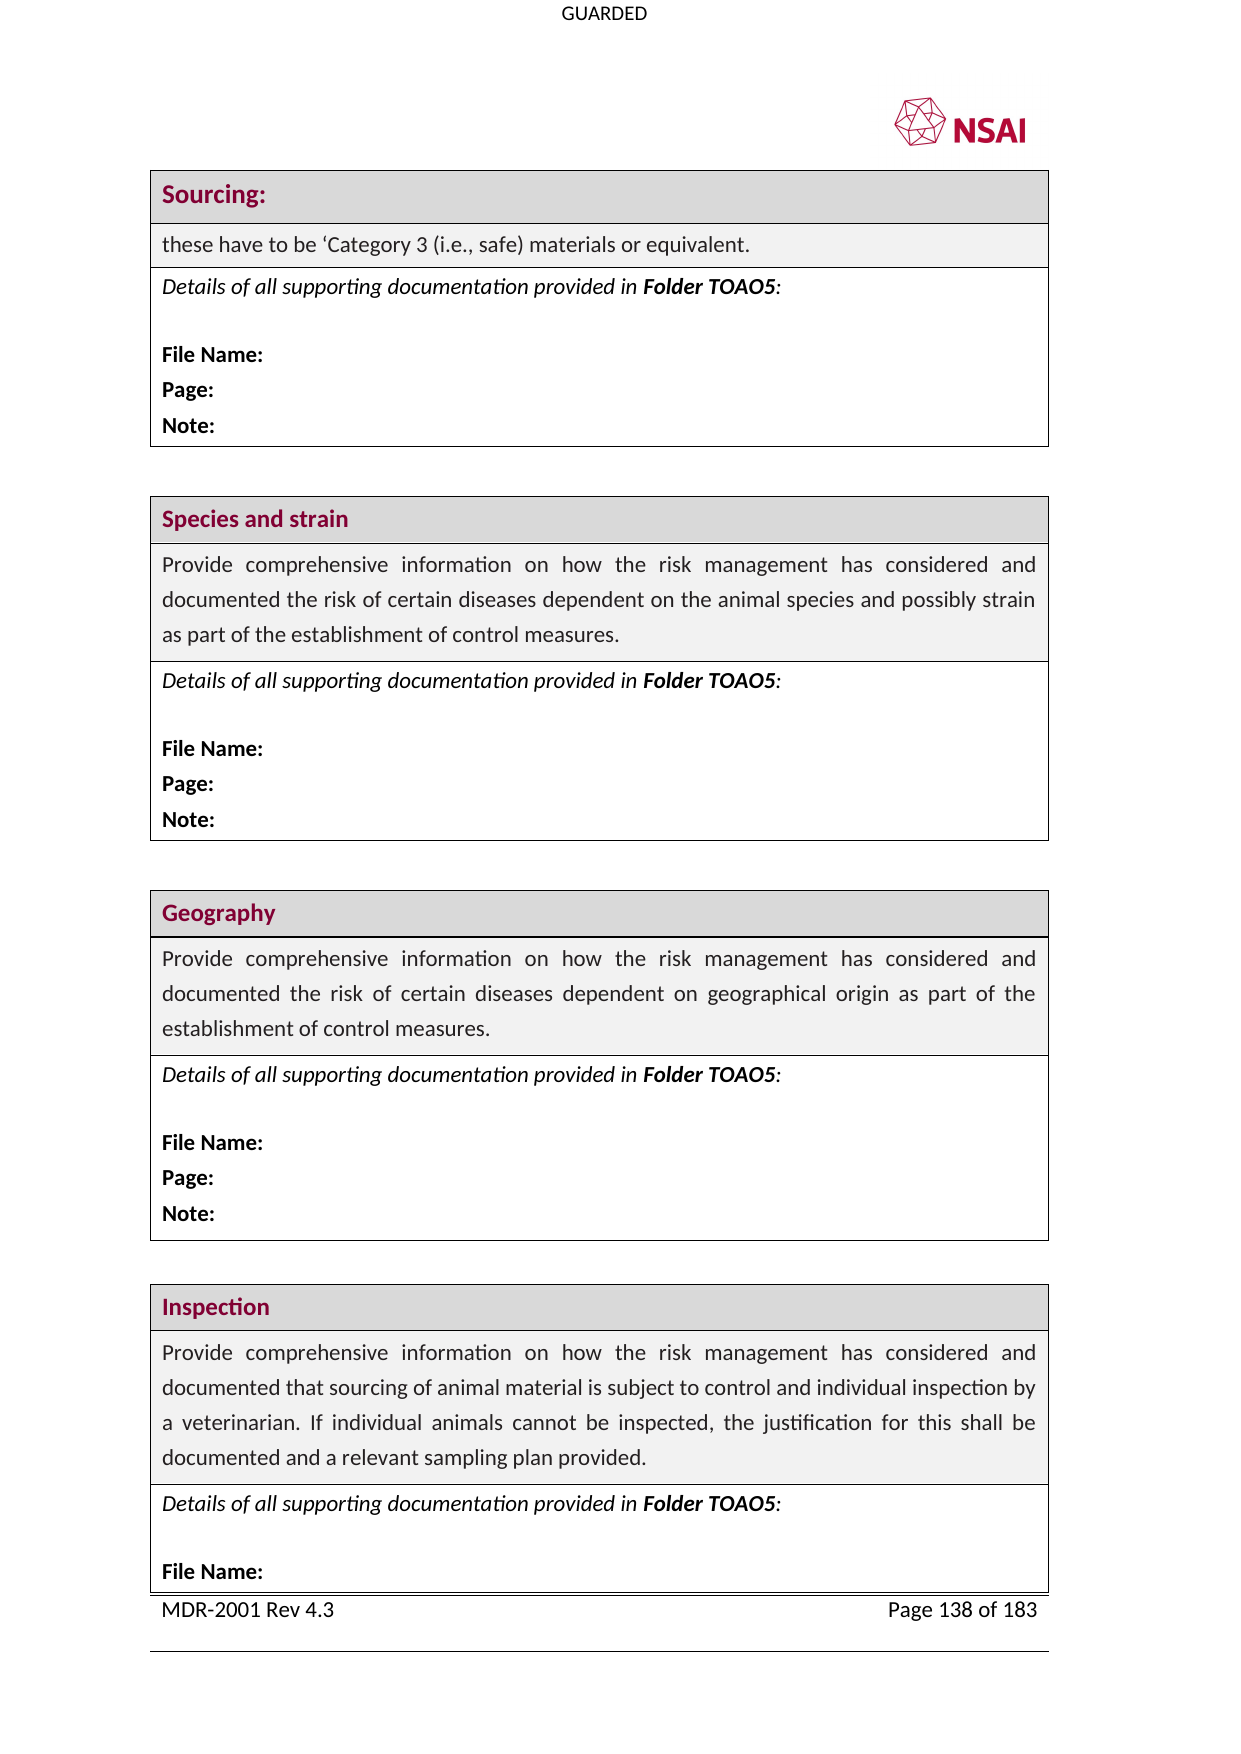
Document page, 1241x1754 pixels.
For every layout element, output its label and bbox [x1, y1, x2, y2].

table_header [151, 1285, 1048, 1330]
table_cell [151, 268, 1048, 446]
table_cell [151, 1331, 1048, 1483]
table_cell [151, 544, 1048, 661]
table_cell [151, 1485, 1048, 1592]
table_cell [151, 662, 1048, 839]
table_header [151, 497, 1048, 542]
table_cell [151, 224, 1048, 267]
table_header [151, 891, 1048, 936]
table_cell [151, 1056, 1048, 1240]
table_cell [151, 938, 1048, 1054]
picture [870, 73, 1049, 170]
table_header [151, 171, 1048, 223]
